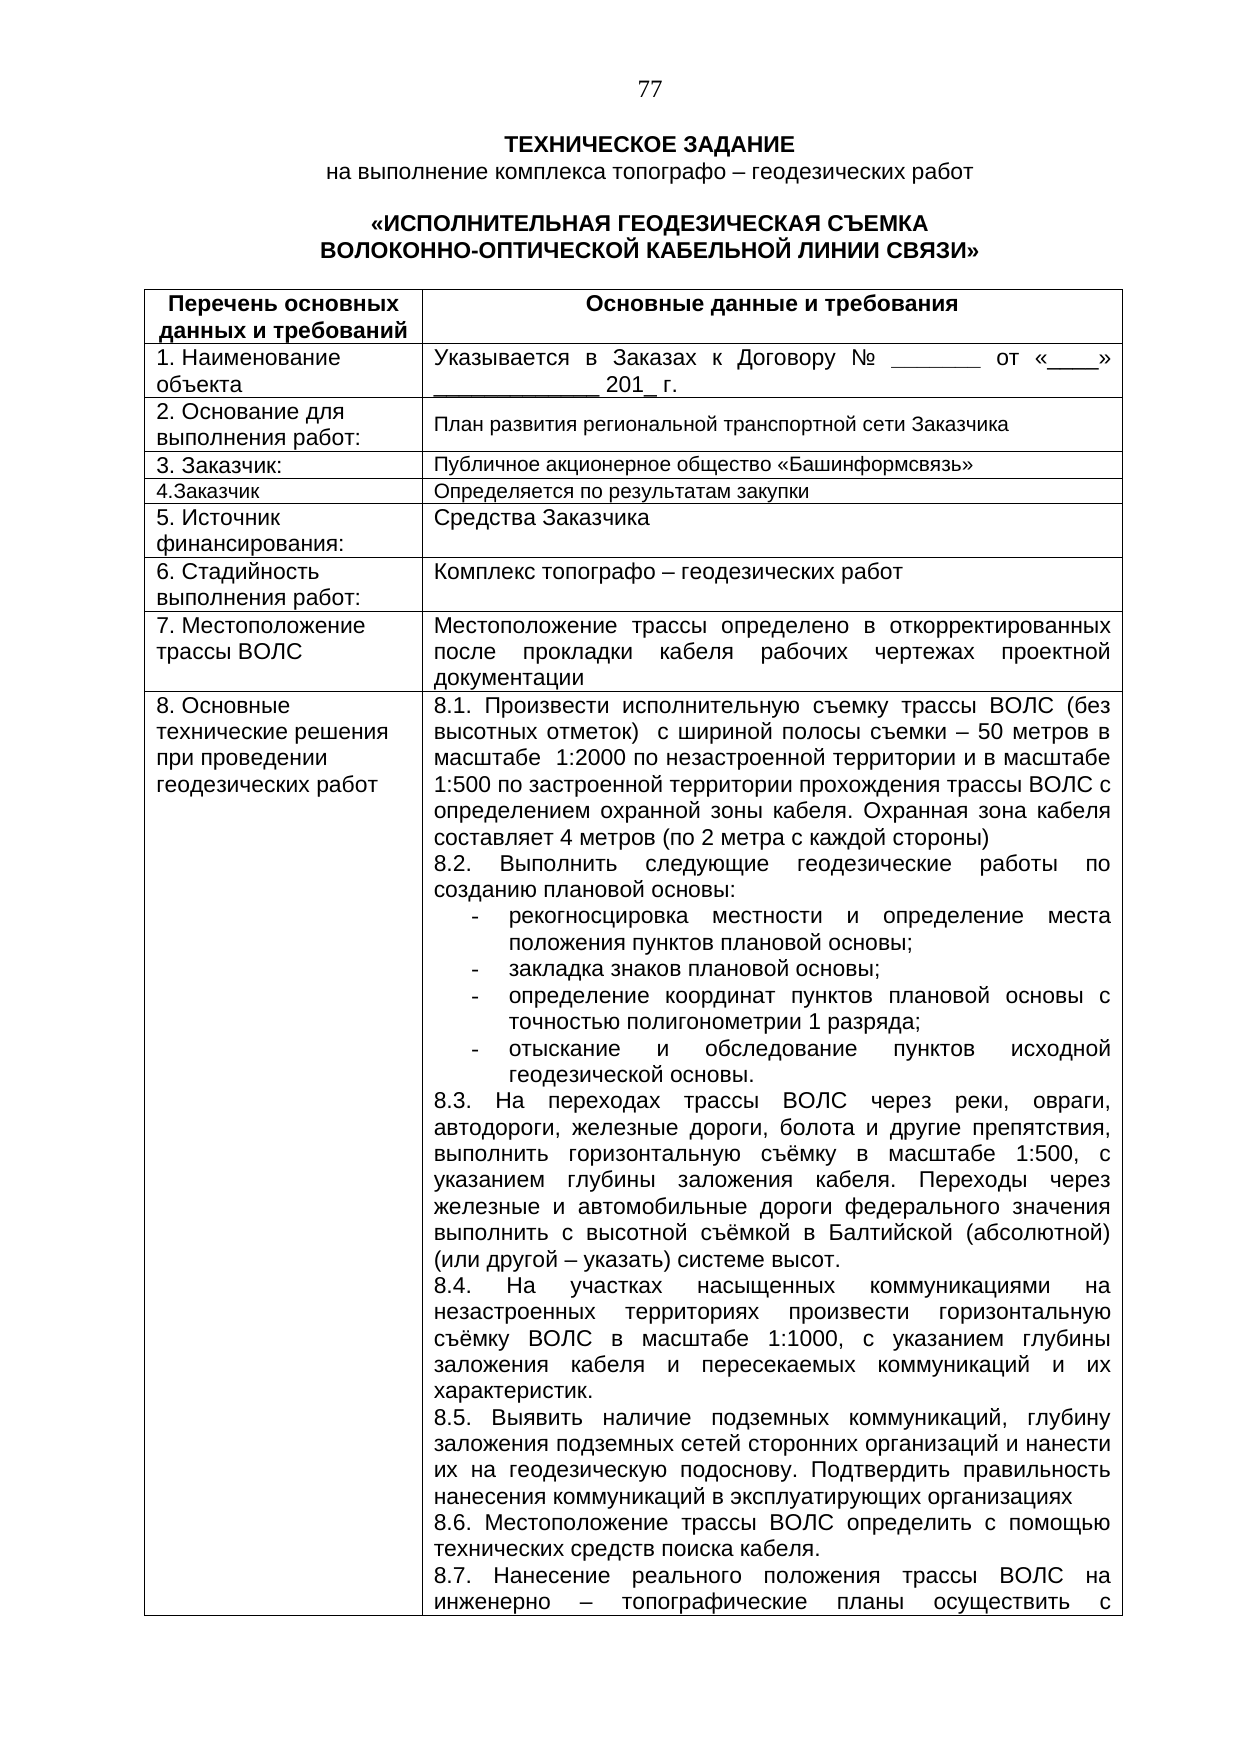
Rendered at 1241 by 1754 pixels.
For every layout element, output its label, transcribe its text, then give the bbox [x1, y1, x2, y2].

table_cell План развития региональной транспортной сети Заказчика [423, 398, 1122, 451]
text ТЕХНИЧЕСКОЕ ЗАДАНИЕ [148, 131, 1152, 158]
text на выполнение комплекса топографо – геодезических работ [148, 158, 1152, 184]
table_cell 5. Источник финансирования: [145, 504, 422, 557]
table_cell Комплекс топографо – геодезических работ [423, 558, 1122, 611]
table_cell 4.Заказчик [145, 479, 422, 503]
text «Исполнительная геодезическая съемка [148, 210, 1152, 237]
table_header Перечень основных данных и требований [145, 290, 422, 343]
text волоконно-оптической кабельной линии связи» [148, 237, 1152, 263]
table_header Основные данные и требования [423, 290, 1122, 343]
table_cell Средства Заказчика [423, 504, 1122, 557]
table_cell Указывается в Заказах к Договору № _______ от «____» _____________ 201_ г. [423, 344, 1122, 397]
table_cell 7. Местоположение трассы ВОЛС [145, 612, 422, 691]
table_cell 3. Заказчик: [145, 452, 422, 478]
table_cell Местоположение трассы определено в откорректированных после прокладки кабеля рабочих чертежах проектной документации [423, 612, 1122, 691]
table_cell 1. Наименование объекта [145, 344, 422, 397]
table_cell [423, 692, 1122, 1614]
table_cell 6. Стадийность выполнения работ: [145, 558, 422, 611]
table_cell Определяется по результатам закупки [423, 479, 1122, 503]
table_cell 2. Основание для выполнения работ: [145, 398, 422, 451]
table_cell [145, 692, 422, 1614]
table_cell Публичное акционерное общество «Башинформсвязь» [423, 452, 1122, 478]
